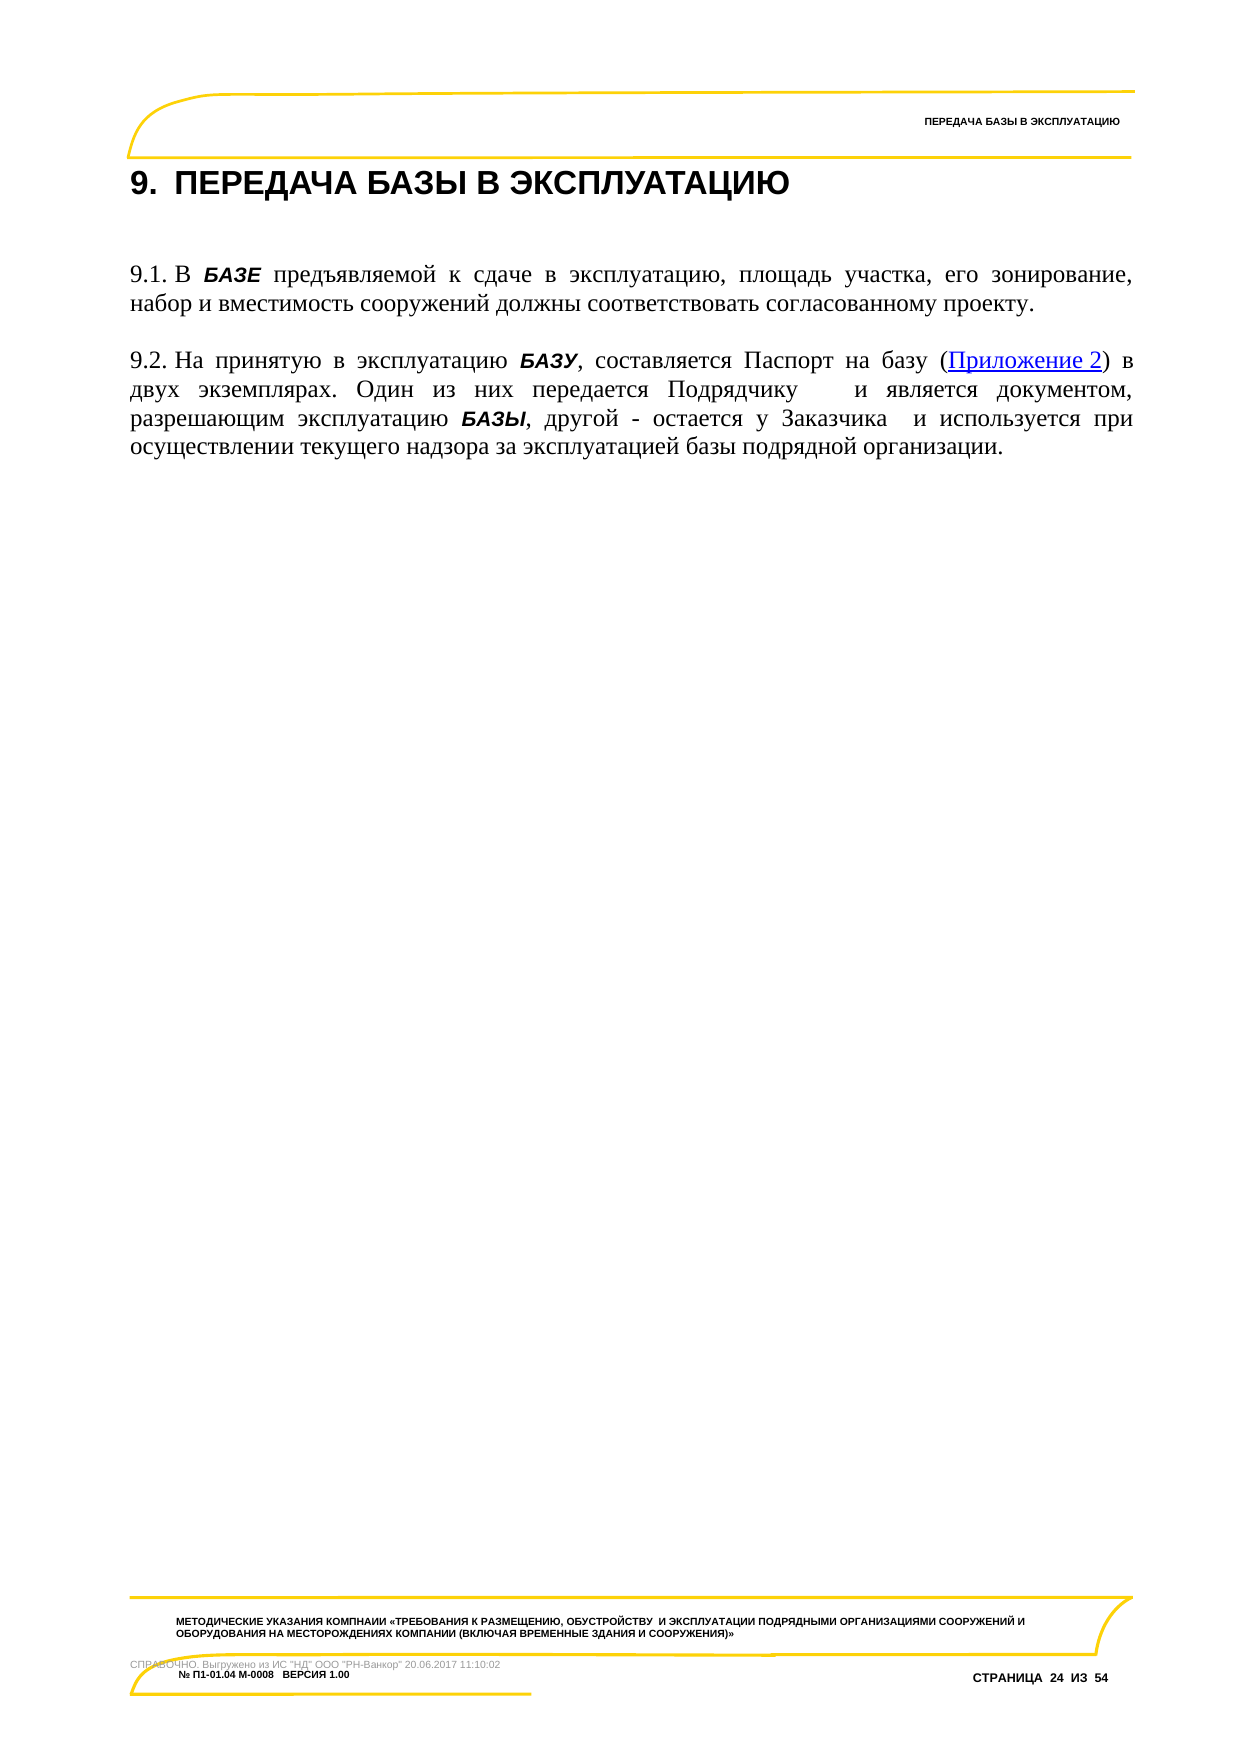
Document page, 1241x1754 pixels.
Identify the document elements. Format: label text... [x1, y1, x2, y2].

subtitle передача БАЗЫ В ЭКСПЛУАТАЦИЮ [130, 163, 1134, 201]
list На принятую в эксплуатацию БАЗУ, составляется Паспорт на базу (Приложение 2) в двух экземплярах. Один из них передается Подрядчику и является документом, разрешающим эксплуатацию БАЗЫ, другой - остается у Заказчика и используется при осуществлении текущего надзора за эксплуатацией базы подрядной организации. [130, 345, 1134, 460]
list В БАЗЕ предъявляемой к сдаче в эксплуатацию, площадь участка, его зонирование, набор и вместимость сооружений должны соответствовать согласованному проекту. [130, 259, 1134, 316]
